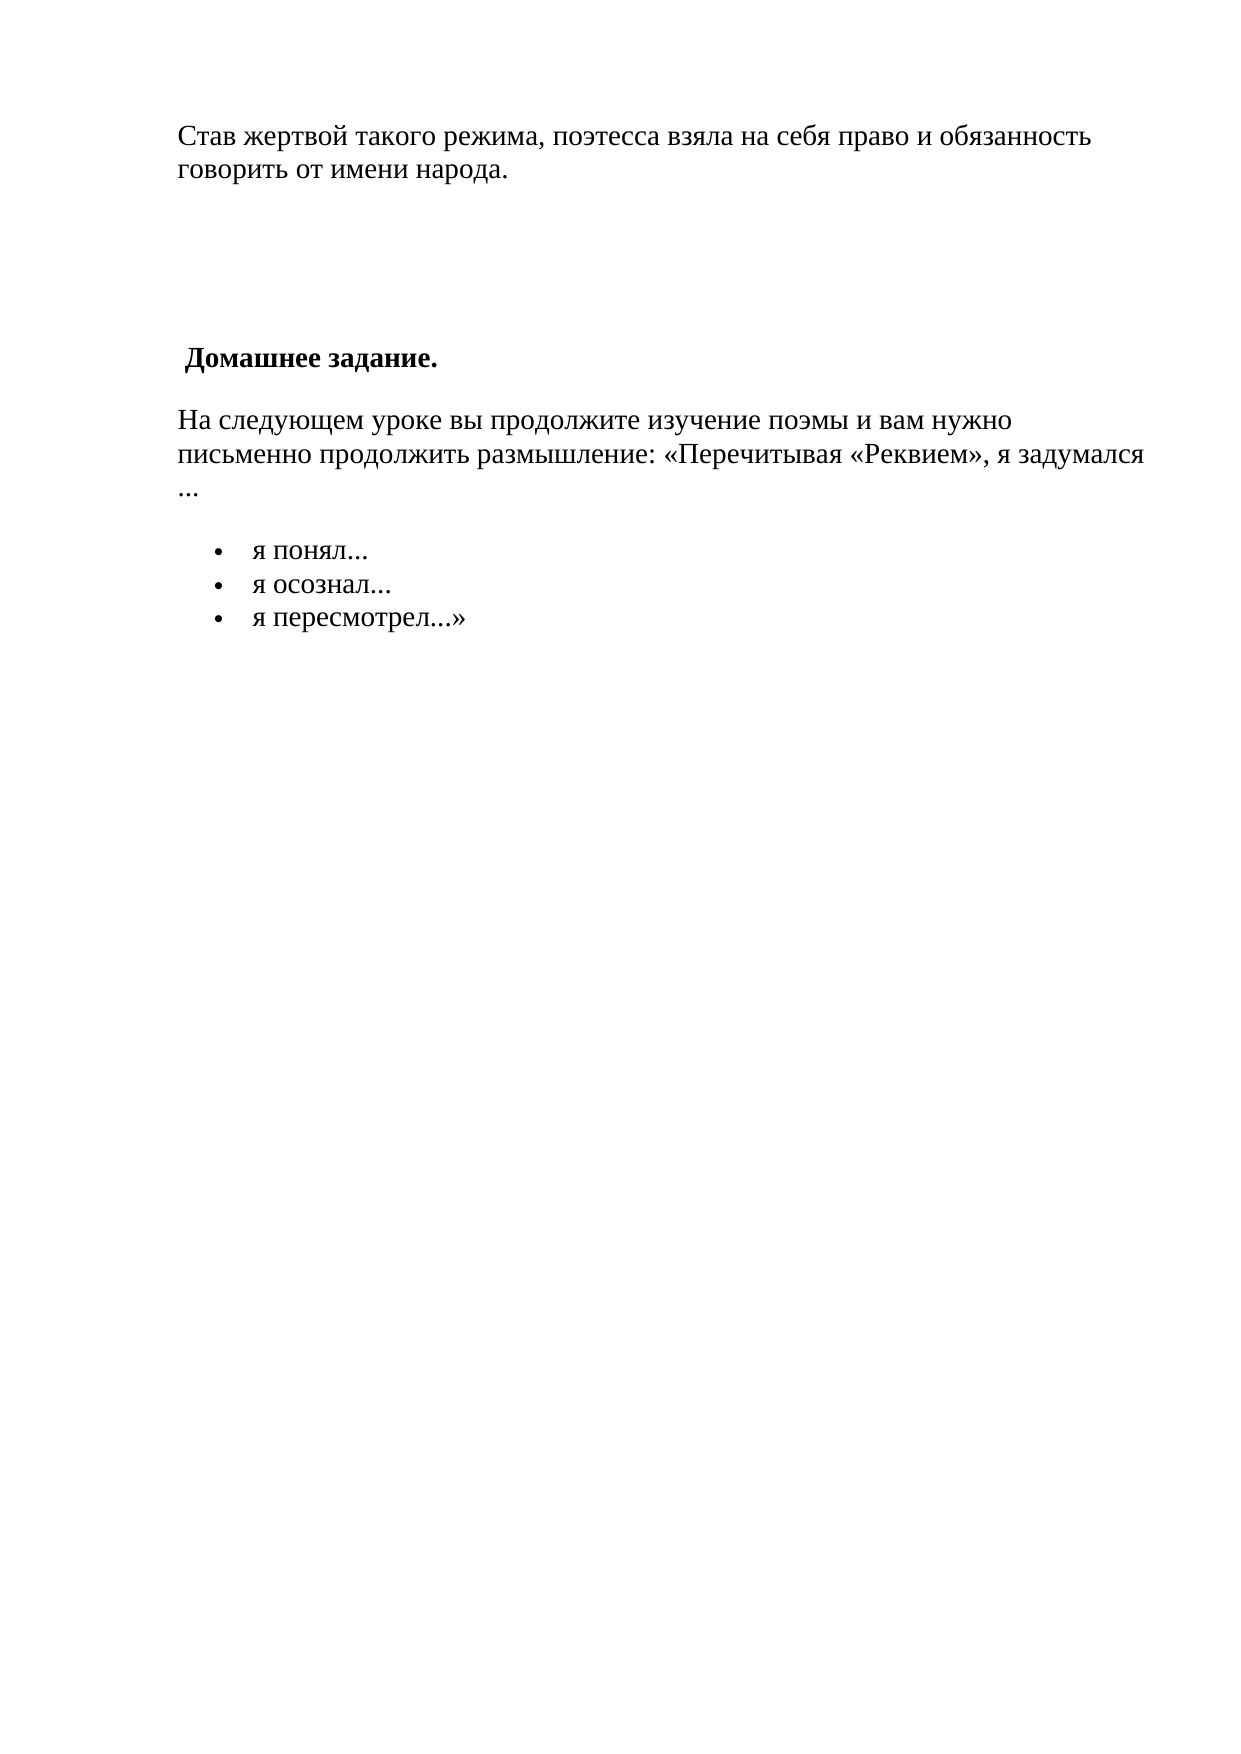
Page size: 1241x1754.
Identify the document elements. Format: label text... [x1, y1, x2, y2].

list я осознал... [215, 566, 1152, 599]
list я понял... [215, 532, 1152, 566]
list я пересмотрел...» [215, 599, 1152, 633]
text Домашнее задание. [177, 340, 1152, 373]
text Став жертвой такого режима, поэтесса взяла на себя право и обязанность говорить от имени народа. [177, 118, 1152, 185]
text На следующем уроке вы продолжите изучение поэмы и вам нужно письменно продолжить размышление: «Перечитывая «Реквием», я задумался ... [177, 402, 1152, 503]
